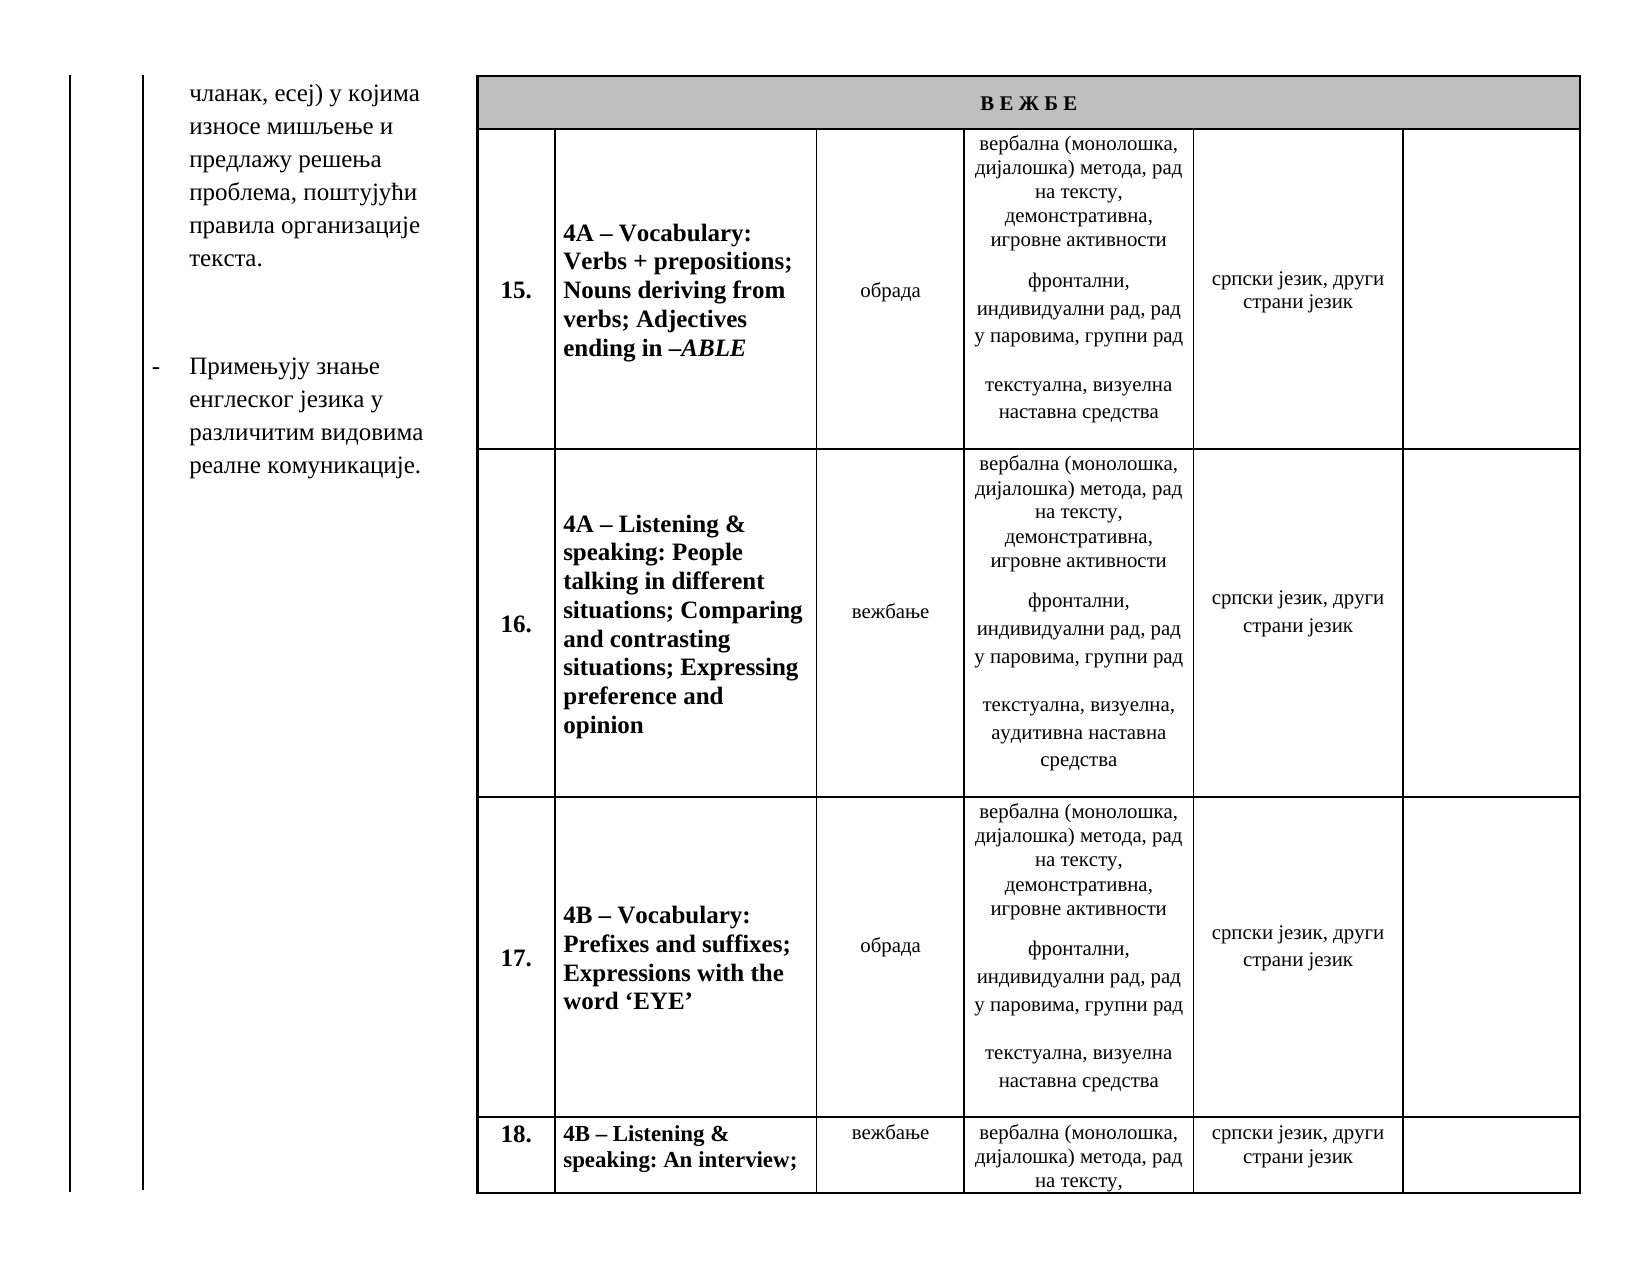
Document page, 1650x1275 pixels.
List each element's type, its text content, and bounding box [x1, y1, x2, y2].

table_cell обрада [817, 798, 963, 1116]
table_cell обрада [817, 130, 963, 448]
table_cell 4A – Listening & speaking: People talking in different situations; Comparing and contrasting situations; Expressing preference and opinion [556, 450, 816, 796]
table_cell вербална (монолошка, дијалошка) метода, рад на тексту, демонстративна, игровне активности фронтални, индивидуални рад, рад у паровима, групни рад текстуална, визуелна, аудитивна наставна средства [965, 450, 1193, 796]
table_cell 4A – Vocabulary: Verbs + prepositions; Nouns deriving from verbs; Adjectives ending in –ABLE [556, 130, 816, 448]
table_cell српски језик, други страни језик [1194, 450, 1402, 796]
table_cell српски језик, други страни језик [1194, 130, 1402, 448]
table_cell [1194, 1118, 1402, 1192]
table_cell [1404, 130, 1579, 448]
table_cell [556, 1118, 816, 1192]
table_cell вежбање [817, 1118, 963, 1192]
table_cell 18. [479, 1118, 554, 1192]
table_cell српски језик, други страни језик [1194, 798, 1402, 1116]
table_cell В Е Ж Б Е [479, 77, 1579, 128]
table_cell 15. [479, 130, 554, 448]
table_cell 16. [479, 450, 554, 796]
table_cell [1404, 450, 1579, 796]
table_cell вербална (монолошка, дијалошка) метода, рад на тексту, демонстративна, игровне активности фронтални, индивидуални рад, рад у паровима, групни рад текстуална, визуелна наставна средства [965, 798, 1193, 1116]
table_cell [1404, 798, 1579, 1116]
table_cell вербална (монолошка, дијалошка) метода, рад на тексту, демонстративна, игровне активности фронтални, индивидуални рад, рад у паровима, групни рад текстуална, визуелна наставна средства [965, 130, 1193, 448]
table_cell 17. [479, 798, 554, 1116]
table_cell [1404, 1118, 1579, 1192]
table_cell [965, 1118, 1193, 1192]
table_cell вежбање [817, 450, 963, 796]
table_cell 4B – Vocabulary: Prefixes and suffixes; Expressions with the word ‘EYE’ [556, 798, 816, 1116]
